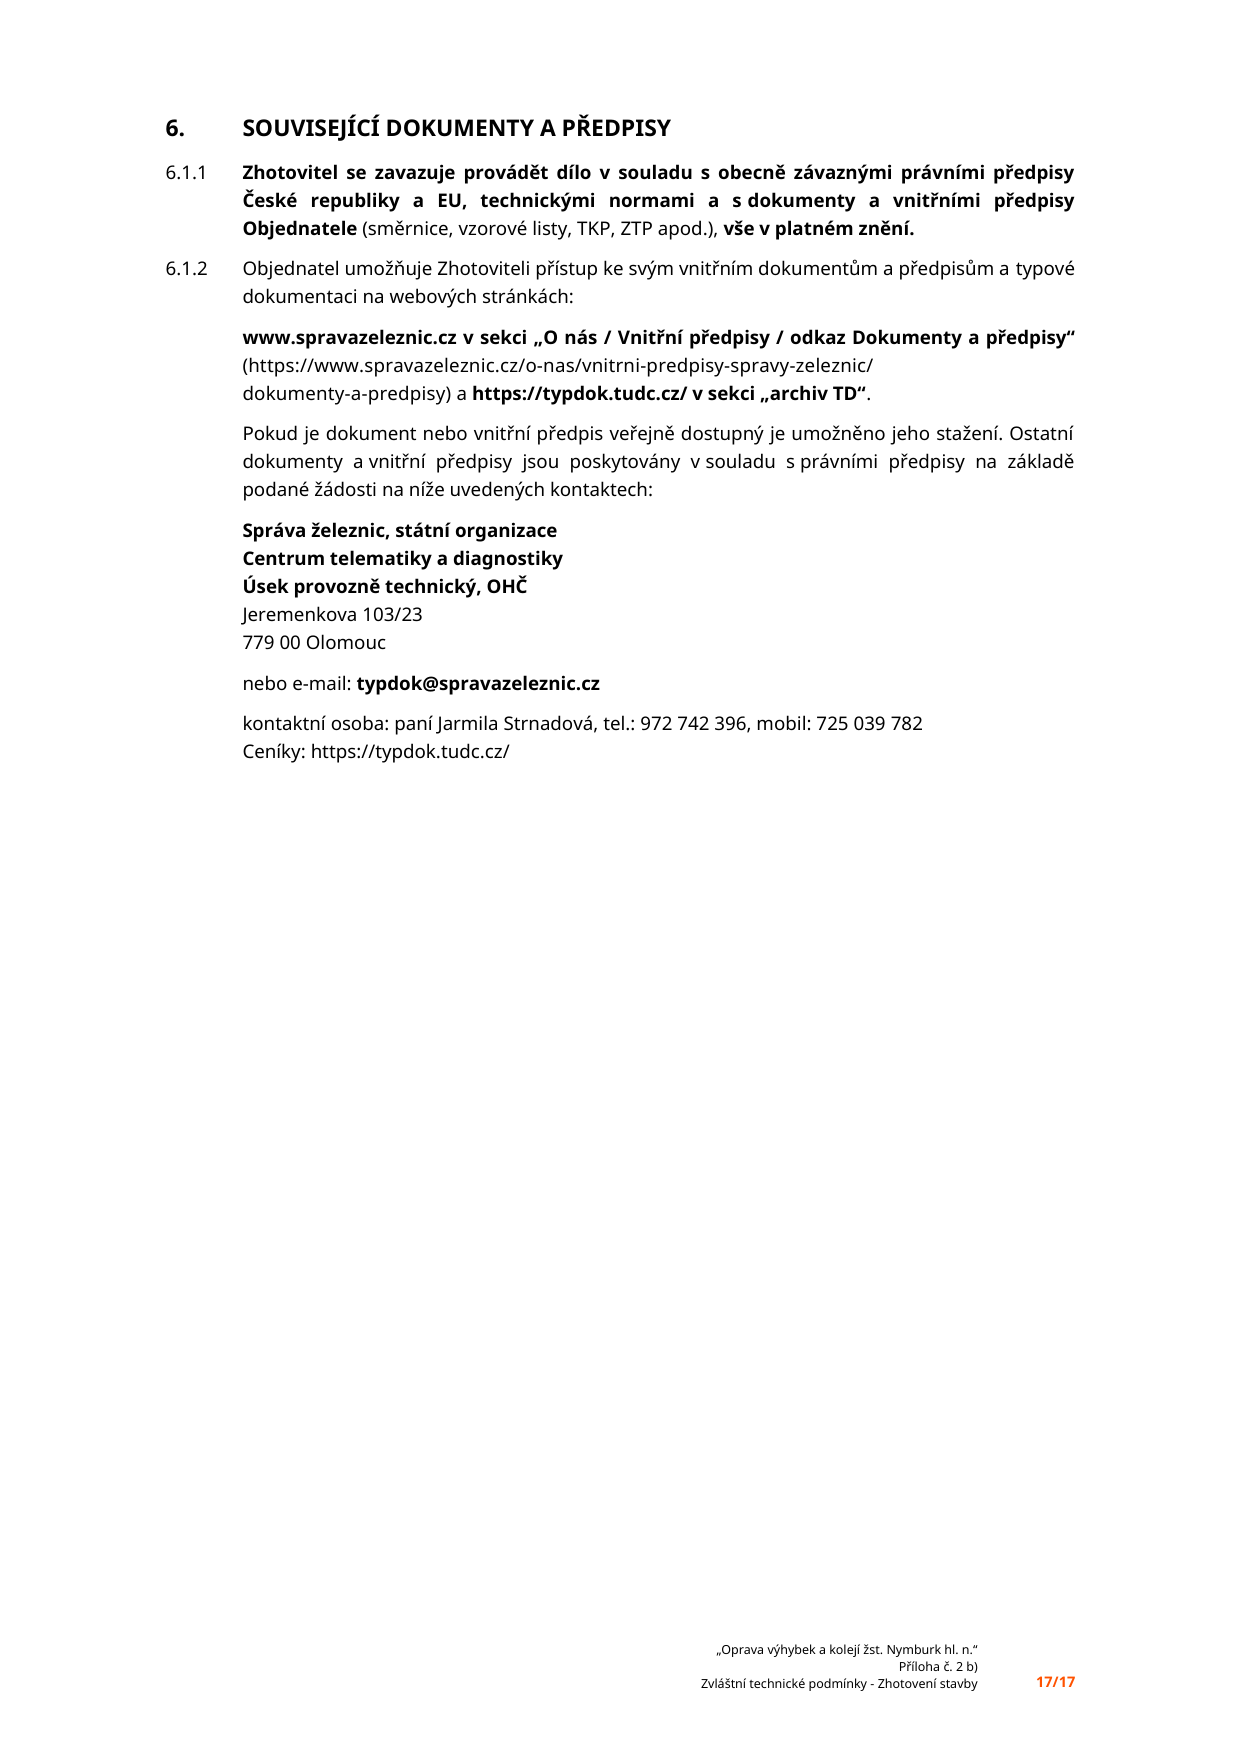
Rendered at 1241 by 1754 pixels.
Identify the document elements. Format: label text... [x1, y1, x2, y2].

text SOUVISEJÍCÍ DOKUMENTY A PŘEDPISY [165, 112, 1075, 143]
text nebo e-mail: typdok@spravazeleznic.cz [242, 670, 1075, 695]
text Zhotovitel se zavazuje provádět dílo v souladu s obecně závaznými právními předpisy České republiky a EU, technickými normami a s dokumenty a vnitřními předpisy Objednatele (směrnice, vzorové listy, TKP, ZTP apod.), vše v platném znění. [165, 159, 1075, 241]
text Ceníky: https://typdok.tudc.cz/ [242, 738, 1075, 764]
text 779 00 Olomouc [242, 629, 1075, 655]
text Pokud je dokument nebo vnitřní předpis veřejně dostupný je umožněno jeho stažení. Ostatní dokumenty a vnitřní předpisy jsou poskytovány v souladu s právními předpisy na základě podané žádosti na níže uvedených kontaktech: [242, 421, 1075, 502]
text www.spravazeleznic.cz v sekci „O nás / Vnitřní předpisy / odkaz Dokumenty a předpisy“ (https://www.spravazeleznic.cz/o-nas/vnitrni-predpisy-spravy-zeleznic/ dokumenty-a-predpisy) a https://typdok.tudc.cz/ v sekci „archiv TD“. [242, 324, 1075, 406]
text Správa železnic, státní organizace [242, 517, 1075, 543]
text Centrum telematiky a diagnostiky [242, 545, 1075, 571]
text Objednatel umožňuje Zhotoviteli přístup ke svým vnitřním dokumentům a předpisům a typové dokumentaci na webových stránkách: [165, 256, 1075, 309]
text Jeremenkova 103/23 [242, 601, 1075, 627]
text kontaktní osoba: paní Jarmila Strnadová, tel.: 972 742 396, mobil: 725 039 782 [242, 710, 1075, 736]
text Úsek provozně technický, OHČ [242, 573, 1075, 599]
